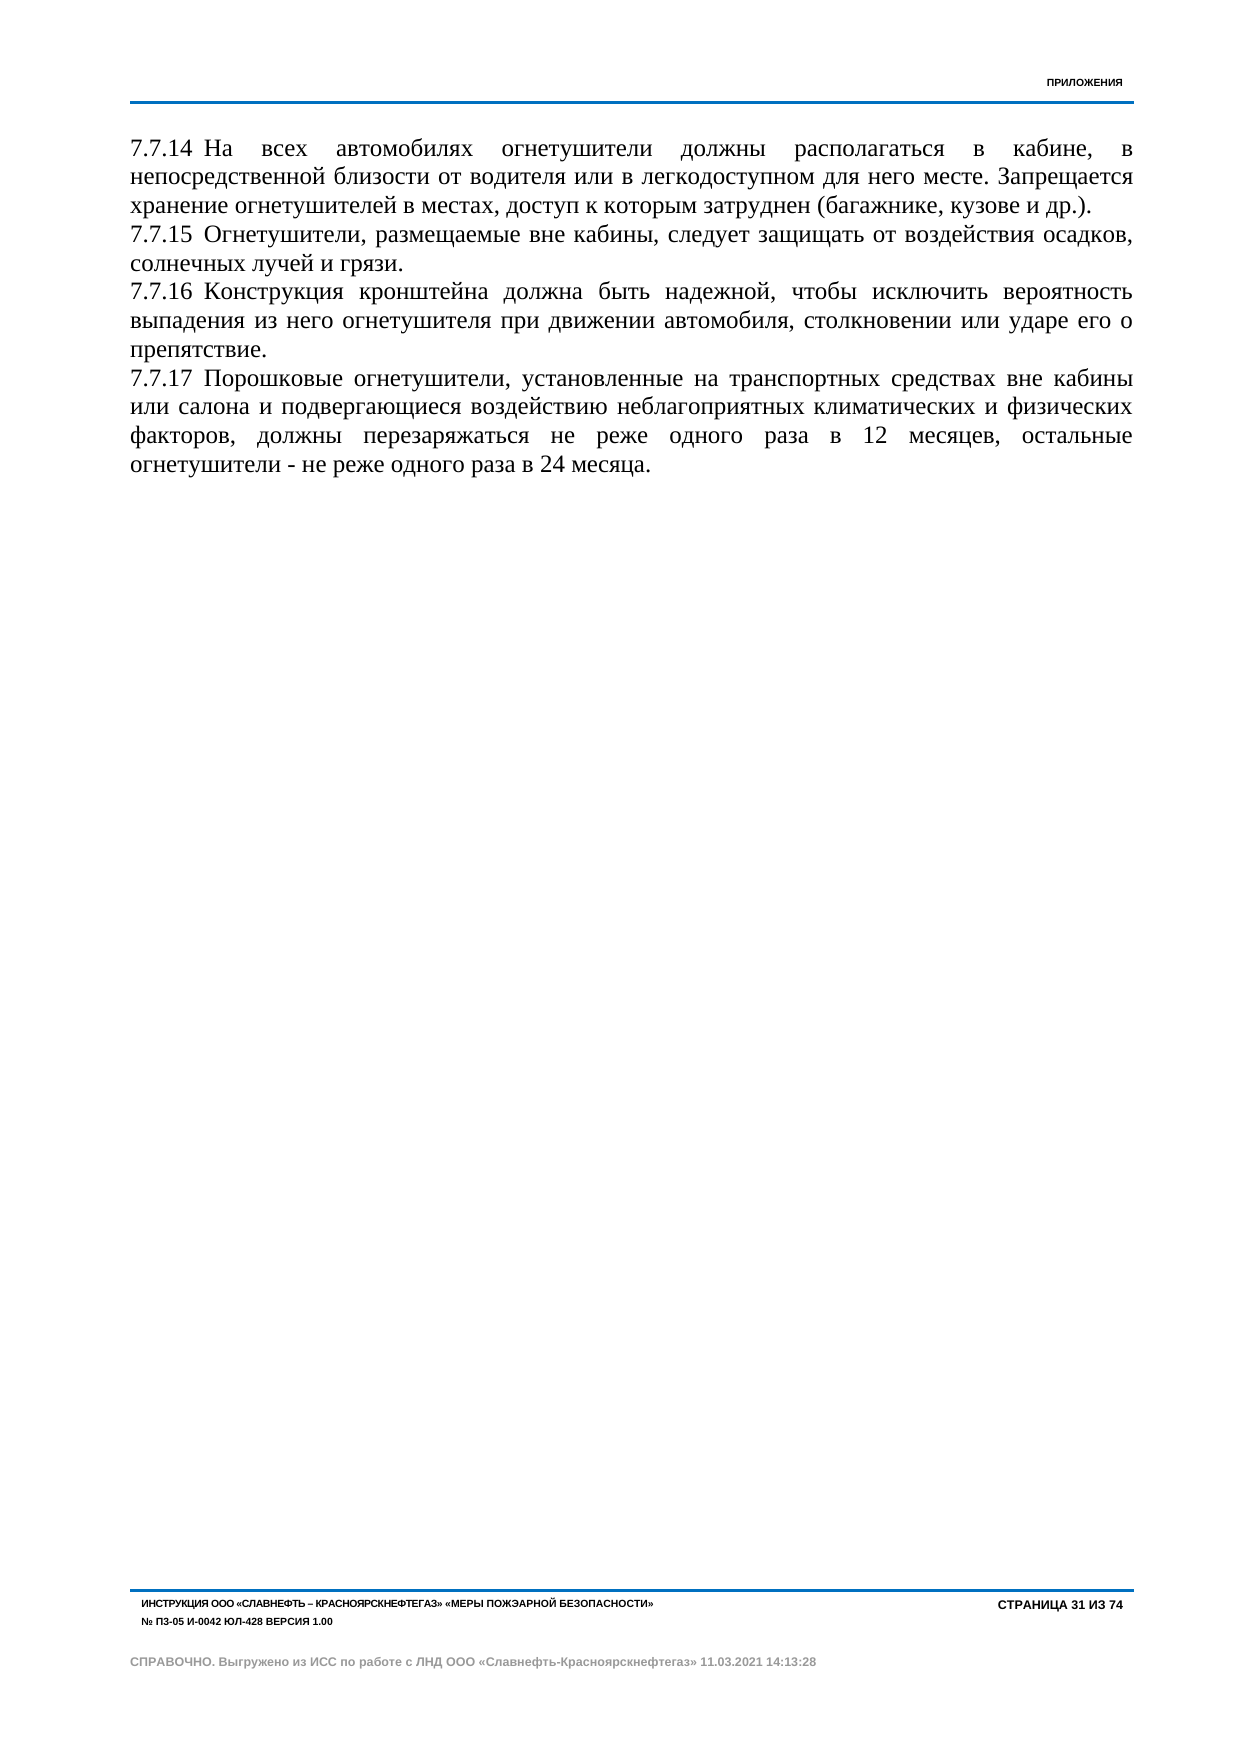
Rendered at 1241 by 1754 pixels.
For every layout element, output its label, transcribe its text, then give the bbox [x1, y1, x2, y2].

list Порошковые огнетушители, установленные на транспортных средствах вне кабины или салона и подвергающиеся воздействию неблагоприятных климатических и физических факторов, должны перезаряжаться не реже одного раза в 12 месяцев, остальные огнетушители - не реже одного раза в 24 месяца. [130, 363, 1134, 478]
list На всех автомобилях огнетушители должны располагаться в кабине, в непосредственной близости от водителя или в легкодоступном для него месте. Запрещается хранение огнетушителей в местах, доступ к которым затруднен (багажнике, кузове и др.). [130, 133, 1134, 219]
list Конструкция кронштейна должна быть надежной, чтобы исключить вероятность выпадения из него огнетушителя при движении автомобиля, столкновении или ударе его о препятствие. [130, 276, 1134, 363]
list Огнетушители, размещаемые вне кабины, следует защищать от воздействия осадков, солнечных лучей и грязи. [130, 219, 1134, 276]
